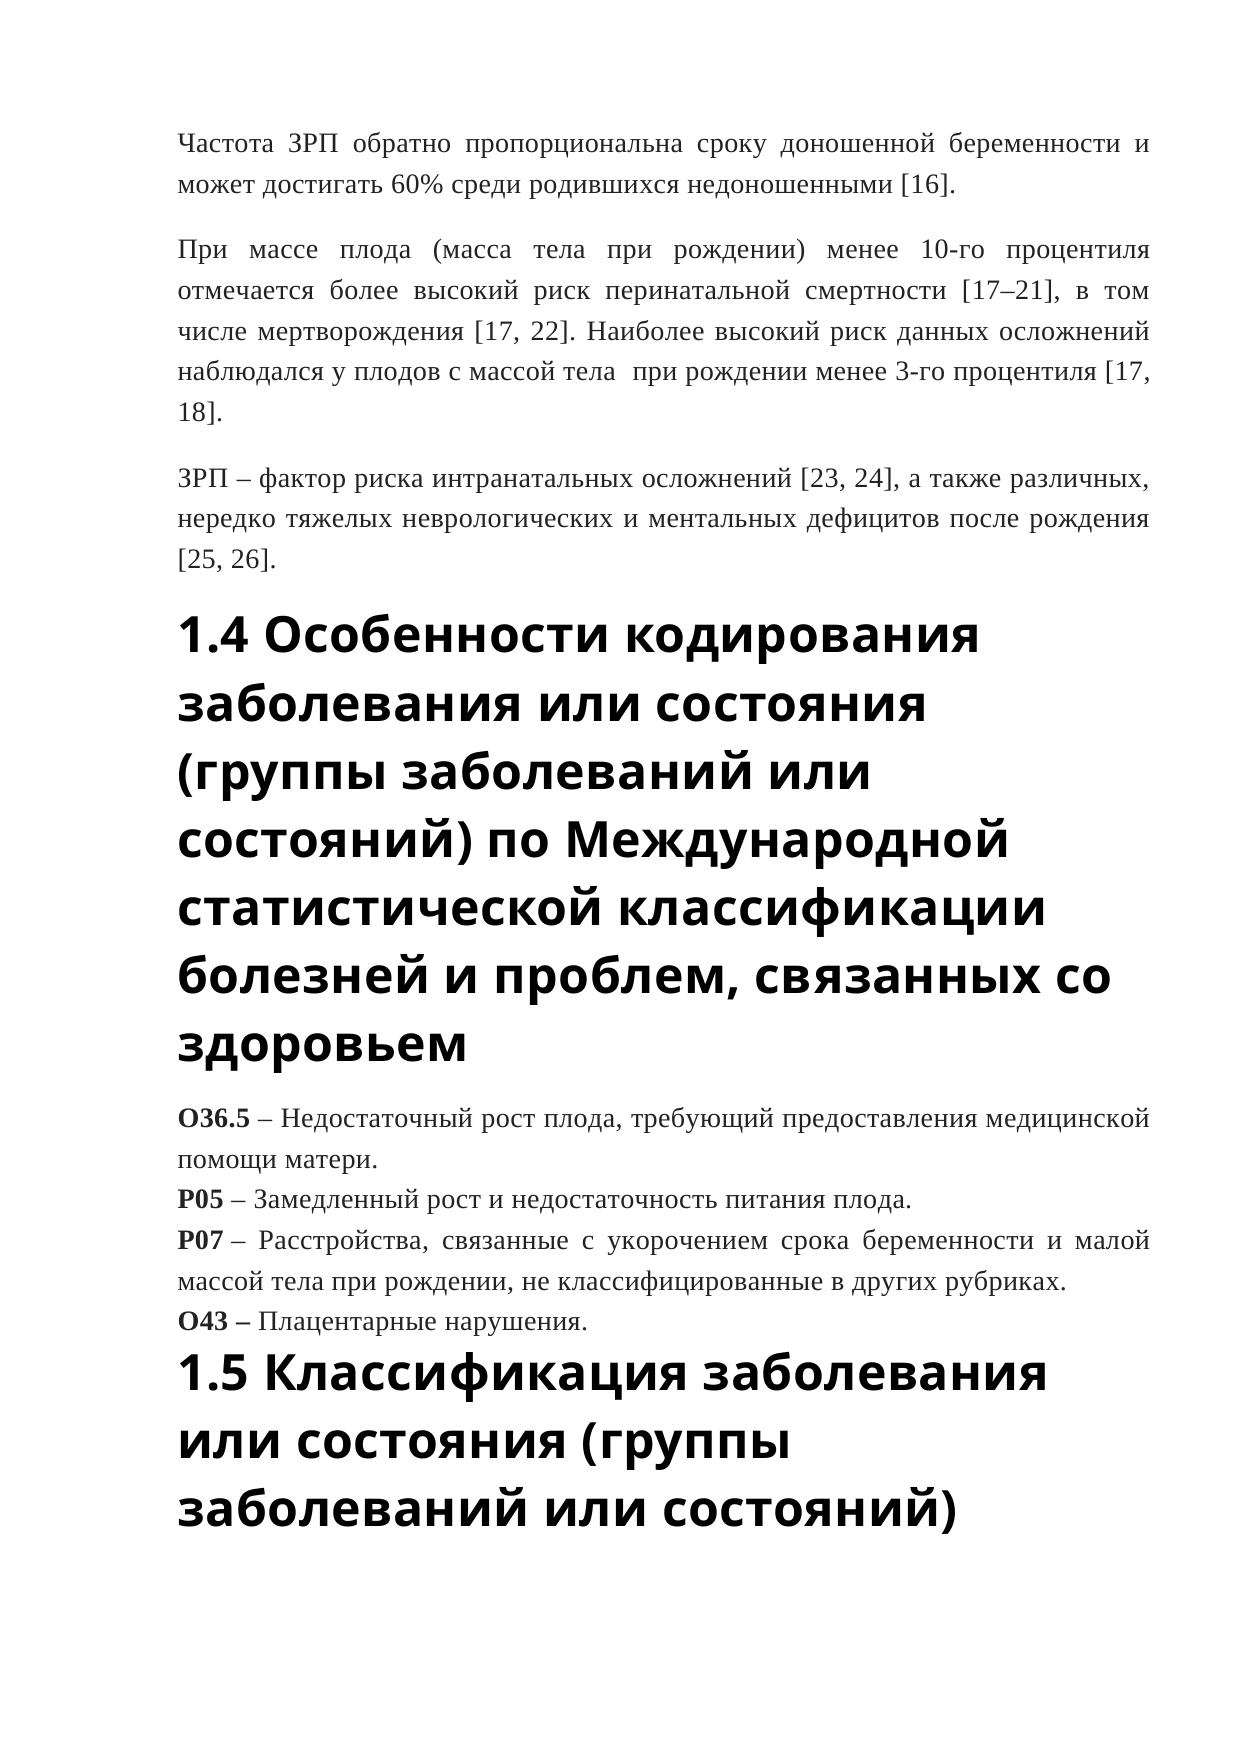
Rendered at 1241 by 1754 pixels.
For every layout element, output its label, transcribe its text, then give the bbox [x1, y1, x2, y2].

text 1.5 Классификация заболевания или состояния (группы заболеваний или состояний) [177, 1337, 1152, 1541]
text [177, 118, 1152, 199]
text При массе плода (масса тела при рождении) менее 10-го процентиля отмечается более высокий риск перинатальной смертности [17–21], в том числе мертворождения [17, 22]. Наиболее высокий риск данных осложнений наблюдался у плодов с массой тела при рождении менее 3-го процентиля [17, 18]. [177, 224, 1152, 427]
text ЗРП – фактор риска интранатальных осложнений [23, 24], а также различных, нередко тяжелых неврологических и ментальных дефицитов после рождения [25, 26]. [177, 452, 1152, 574]
text 1.4 Особенности кодирования заболевания или состояния (группы заболеваний или состояний) по Международной статистической классификации болезней и проблем, связанных со здоровьем [177, 599, 1152, 1076]
text O36.5 – Недостаточный рост плода, требующий предоставления медицинской помощи матери. [177, 1093, 1152, 1174]
text P07 – Расстройства, связанные с укорочением срока беременности и малой массой тела при рождении, не классифицированные в других рубриках. [177, 1215, 1152, 1296]
text P05 – Замедленный рост и недостаточность питания плода. [177, 1174, 1152, 1215]
text O43 – Плацентарные нарушения. [177, 1296, 1152, 1337]
